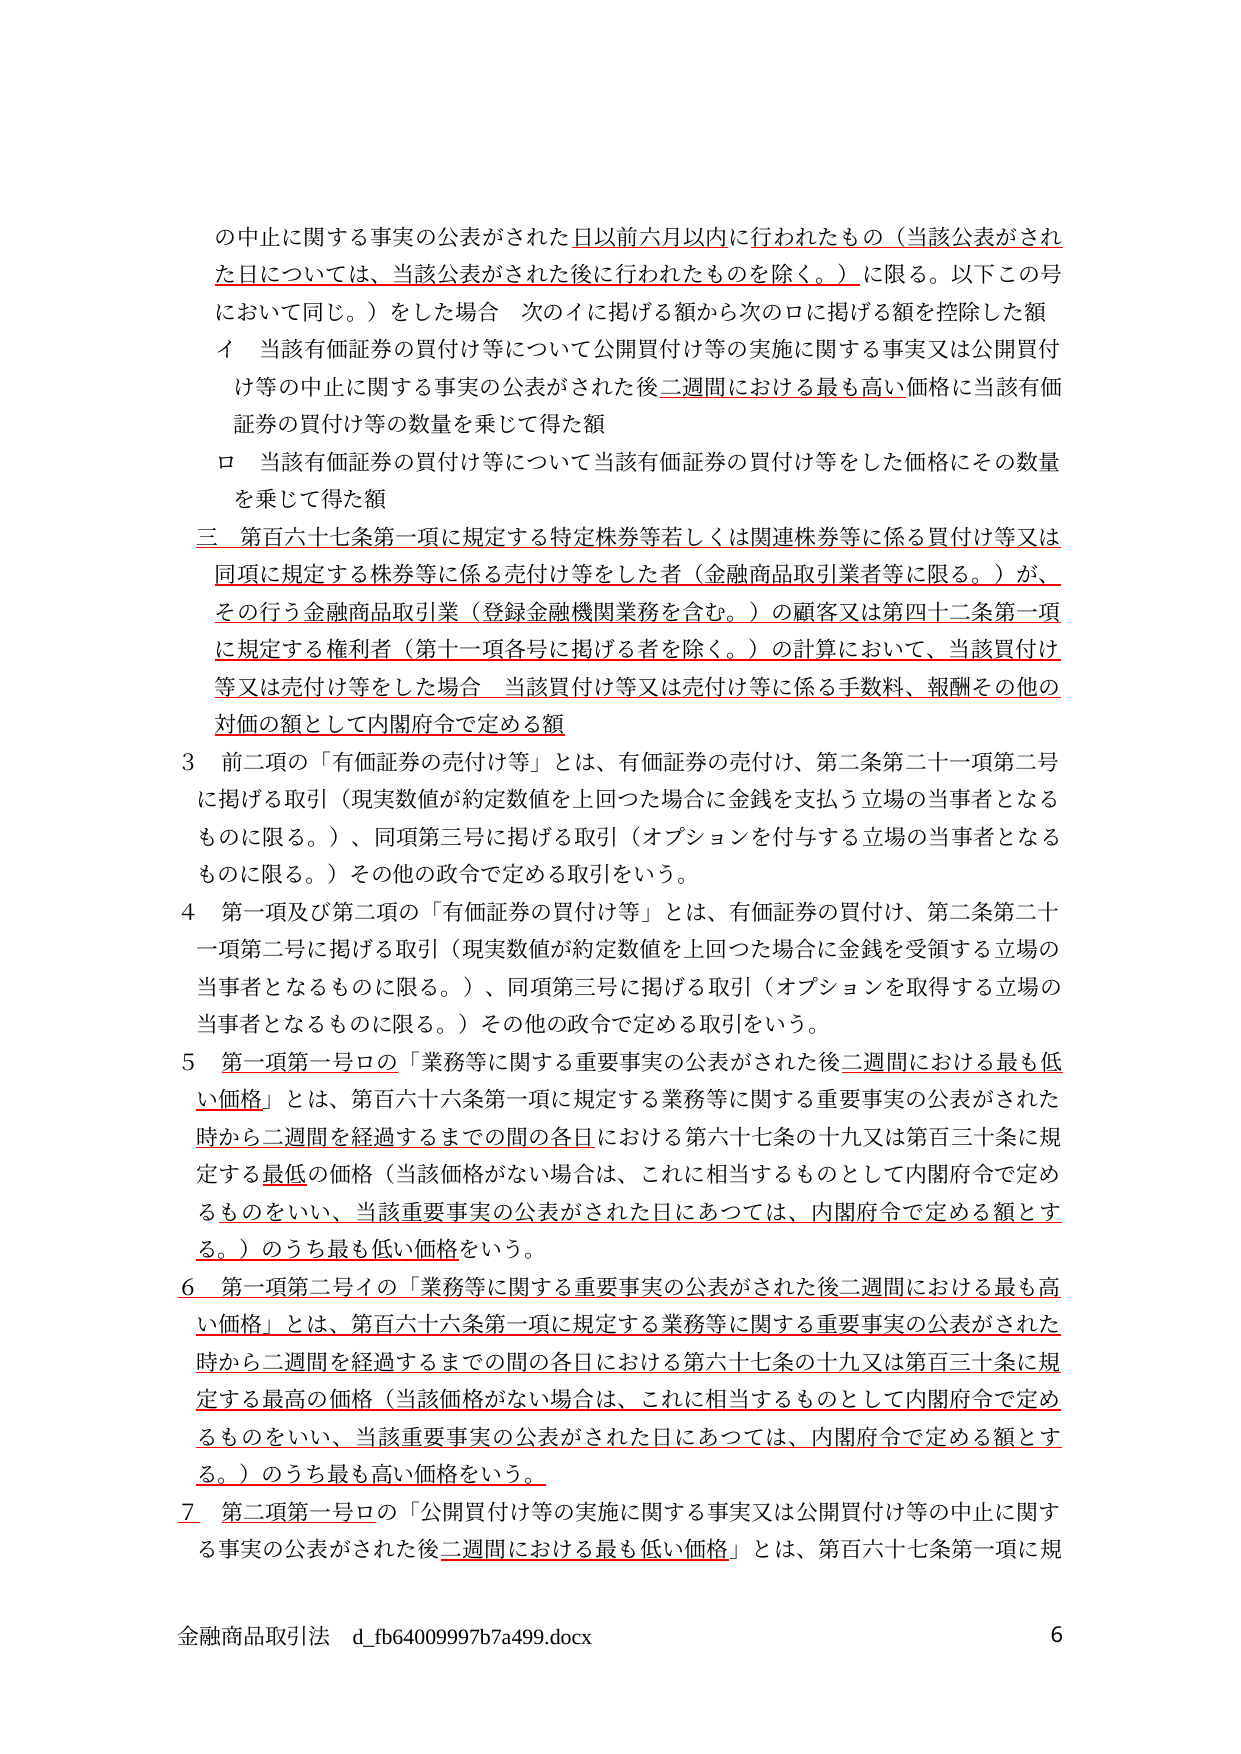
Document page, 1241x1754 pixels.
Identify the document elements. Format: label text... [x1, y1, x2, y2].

text ３ 前二項の「有価証券の売付け等」とは、有価証券の売付け、第二条第二十一項第二号に掲げる取引（現実数値が約定数値を上回つた場合に金銭を支払う立場の当事者となるものに限る。）、同項第三号に掲げる取引（オプションを付与する立場の当事者となるものに限る。）その他の政令で定める取引をいう。 [177, 742, 1063, 892]
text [177, 1492, 1063, 1567]
text ロ 当該有価証券の買付け等について当該有価証券の買付け等をした価格にその数量を乗じて得た額 [215, 442, 1063, 517]
text ４ 第一項及び第二項の「有価証券の買付け等」とは、有価証券の買付け、第二条第二十一項第二号に掲げる取引（現実数値が約定数値を上回つた場合に金銭を受領する立場の当事者となるものに限る。）、同項第三号に掲げる取引（オプションを取得する立場の当事者となるものに限る。）その他の政令で定める取引をいう。 [177, 892, 1063, 1042]
text ５ 第一項第一号ロの「業務等に関する重要事実の公表がされた後二週間における最も低い価格」とは、第百六十六条第一項に規定する業務等に関する重要事実の公表がされた時から二週間を経過するまでの間の各日における第六十七条の十九又は第百三十条に規定する最低の価格（当該価格がない場合は、これに相当するものとして内閣府令で定めるものをいい、当該重要事実の公表がされた日にあつては、内閣府令で定める額とする。）のうち最も低い価格をいう。 [177, 1042, 1063, 1267]
text イ 当該有価証券の買付け等について公開買付け等の実施に関する事実又は公開買付け等の中止に関する事実の公表がされた後二週間における最も高い価格に当該有価証券の買付け等の数量を乗じて得た額 [215, 329, 1063, 442]
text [196, 217, 1063, 329]
text 三 第百六十七条第一項に規定する特定株券等若しくは関連株券等に係る買付け等又は同項に規定する株券等に係る売付け等をした者（金融商品取引業者等に限る。）が、その行う金融商品取引業（登録金融機関業務を含む。）の顧客又は第四十二条第一項に規定する権利者（第十一項各号に掲げる者を除く。）の計算において、当該買付け等又は売付け等をした場合 当該買付け等又は売付け等に係る手数料、報酬その他の対価の額として内閣府令で定める額 [196, 517, 1063, 742]
text ６ 第一項第二号イの「業務等に関する重要事実の公表がされた後二週間における最も高い価格」とは、第百六十六条第一項に規定する業務等に関する重要事実の公表がされた時から二週間を経過するまでの間の各日における第六十七条の十九又は第百三十条に規定する最高の価格（当該価格がない場合は、これに相当するものとして内閣府令で定めるものをいい、当該重要事実の公表がされた日にあつては、内閣府令で定める額とする。）のうち最も高い価格をいう。 [177, 1267, 1063, 1492]
